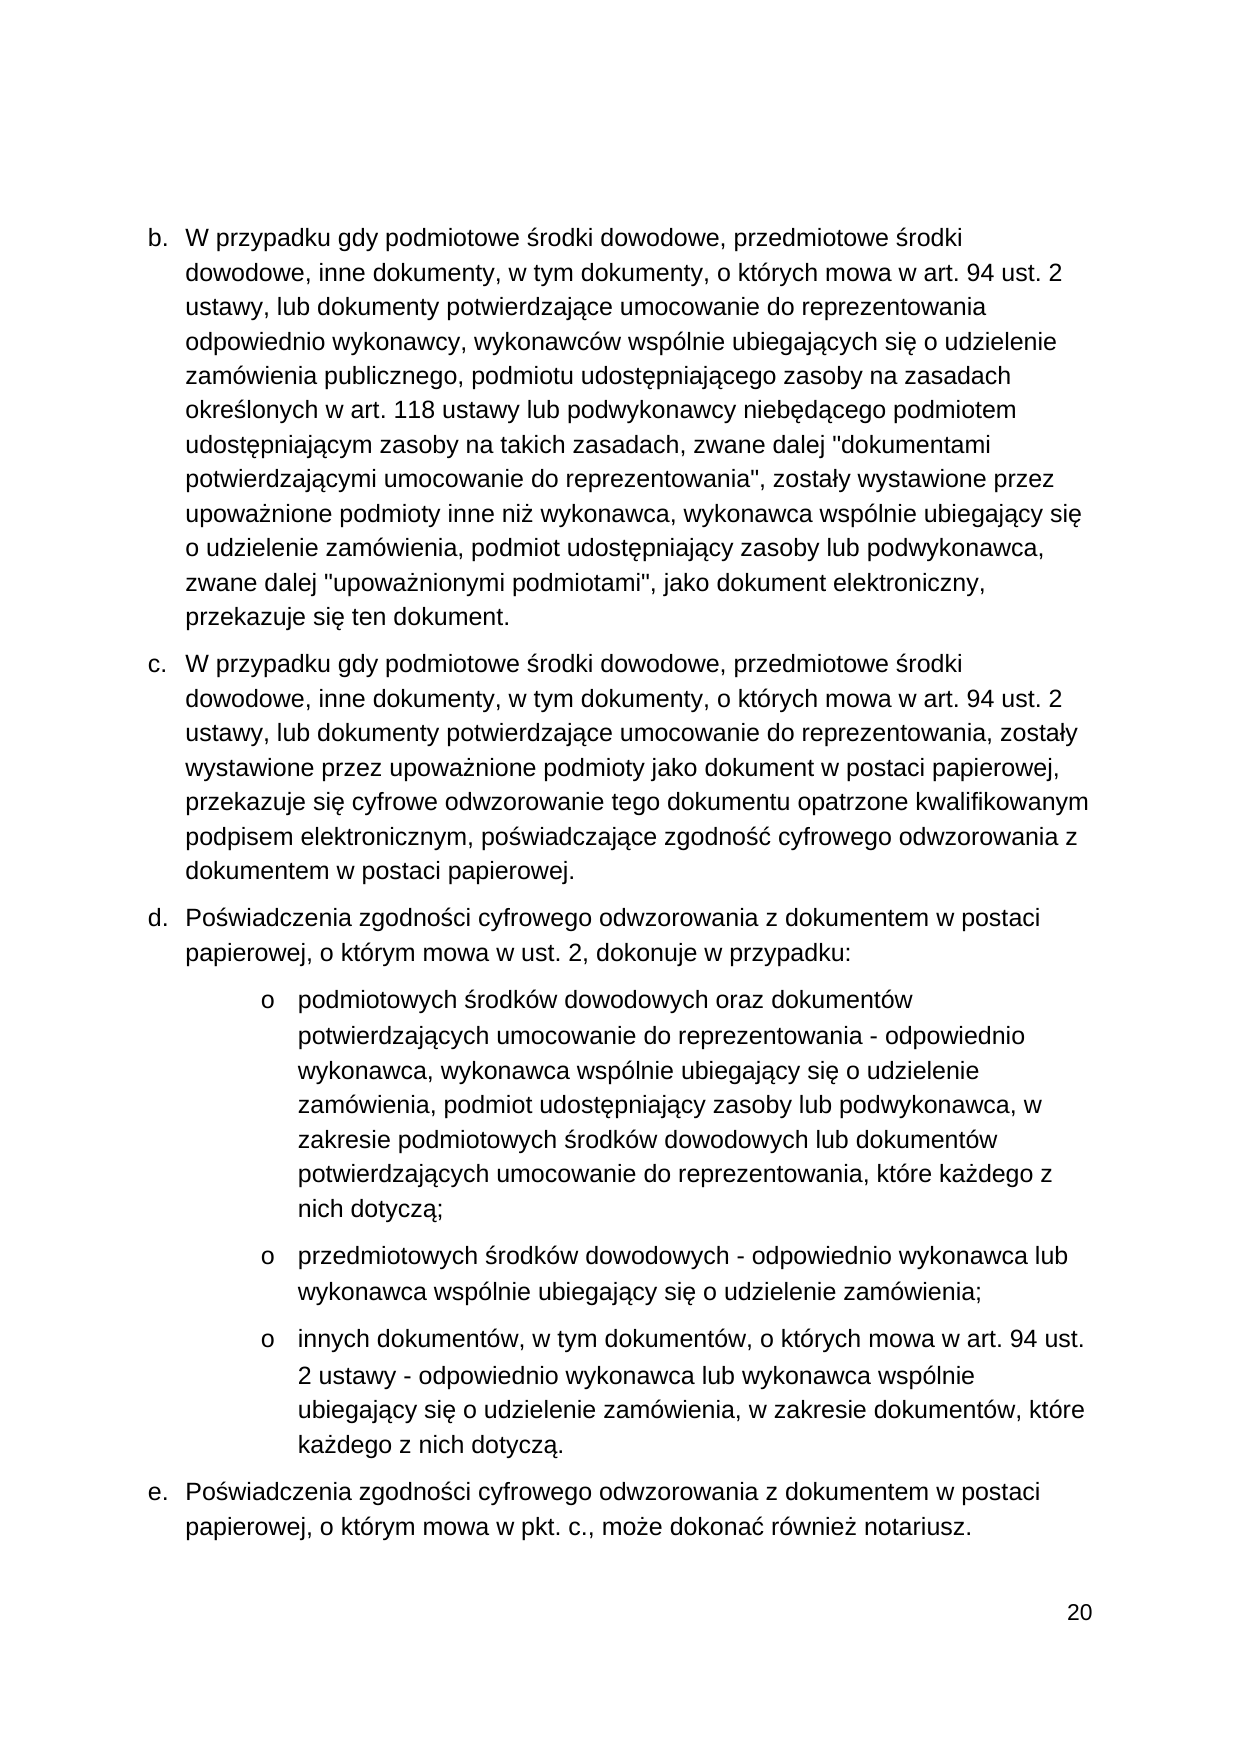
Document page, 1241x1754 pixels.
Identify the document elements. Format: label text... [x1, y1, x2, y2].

list innych dokumentów, w tym dokumentów, o których mowa w art. 94 ust. 2 ustawy - odpowiednio wykonawca lub wykonawca wspólnie ubiegający się o udzielenie zamówienia, w zakresie dokumentów, które każdego z nich dotyczą. [260, 1324, 1092, 1459]
list podmiotowych środków dowodowych oraz dokumentów potwierdzających umocowanie do reprezentowania - odpowiednio wykonawca, wykonawca wspólnie ubiegający się o udzielenie zamówienia, podmiot udostępniający zasoby lub podwykonawca, w zakresie podmiotowych środków dowodowych lub dokumentów potwierdzających umocowanie do reprezentowania, które każdego z nich dotyczą; [260, 985, 1092, 1222]
list W przypadku gdy podmiotowe środki dowodowe, przedmiotowe środki dowodowe, inne dokumenty, w tym dokumenty, o których mowa w art. 94 ust. 2 ustawy, lub dokumenty potwierdzające umocowanie do reprezentowania, zostały wystawione przez upoważnione podmioty jako dokument w postaci papierowej, przekazuje się cyfrowe odwzorowanie tego dokumentu opatrzone kwalifikowanym podpisem elektronicznym, poświadczające zgodność cyfrowego odwzorowania z dokumentem w postaci papierowej. [148, 649, 1092, 885]
list Poświadczenia zgodności cyfrowego odwzorowania z dokumentem w postaci papierowej, o którym mowa w ust. 2, dokonuje w przypadku: [148, 903, 1092, 966]
list przedmiotowych środków dowodowych - odpowiednio wykonawca lub wykonawca wspólnie ubiegający się o udzielenie zamówienia; [260, 1241, 1092, 1306]
list Poświadczenia zgodności cyfrowego odwzorowania z dokumentem w postaci papierowej, o którym mowa w pkt. c., może dokonać również notariusz. [148, 1477, 1092, 1540]
list W przypadku gdy podmiotowe środki dowodowe, przedmiotowe środki dowodowe, inne dokumenty, w tym dokumenty, o których mowa w art. 94 ust. 2 ustawy, lub dokumenty potwierdzające umocowanie do reprezentowania odpowiednio wykonawcy, wykonawców wspólnie ubiegających się o udzielenie zamówienia publicznego, podmiotu udostępniającego zasoby na zasadach określonych w art. 118 ustawy lub podwykonawcy niebędącego podmiotem udostępniającym zasoby na takich zasadach, zwane dalej "dokumentami potwierdzającymi umocowanie do reprezentowania", zostały wystawione przez upoważnione podmioty inne niż wykonawca, wykonawca wspólnie ubiegający się o udzielenie zamówienia, podmiot udostępniający zasoby lub podwykonawca, zwane dalej "upoważnionymi podmiotami", jako dokument elektroniczny, przekazuje się ten dokument. [148, 223, 1092, 631]
